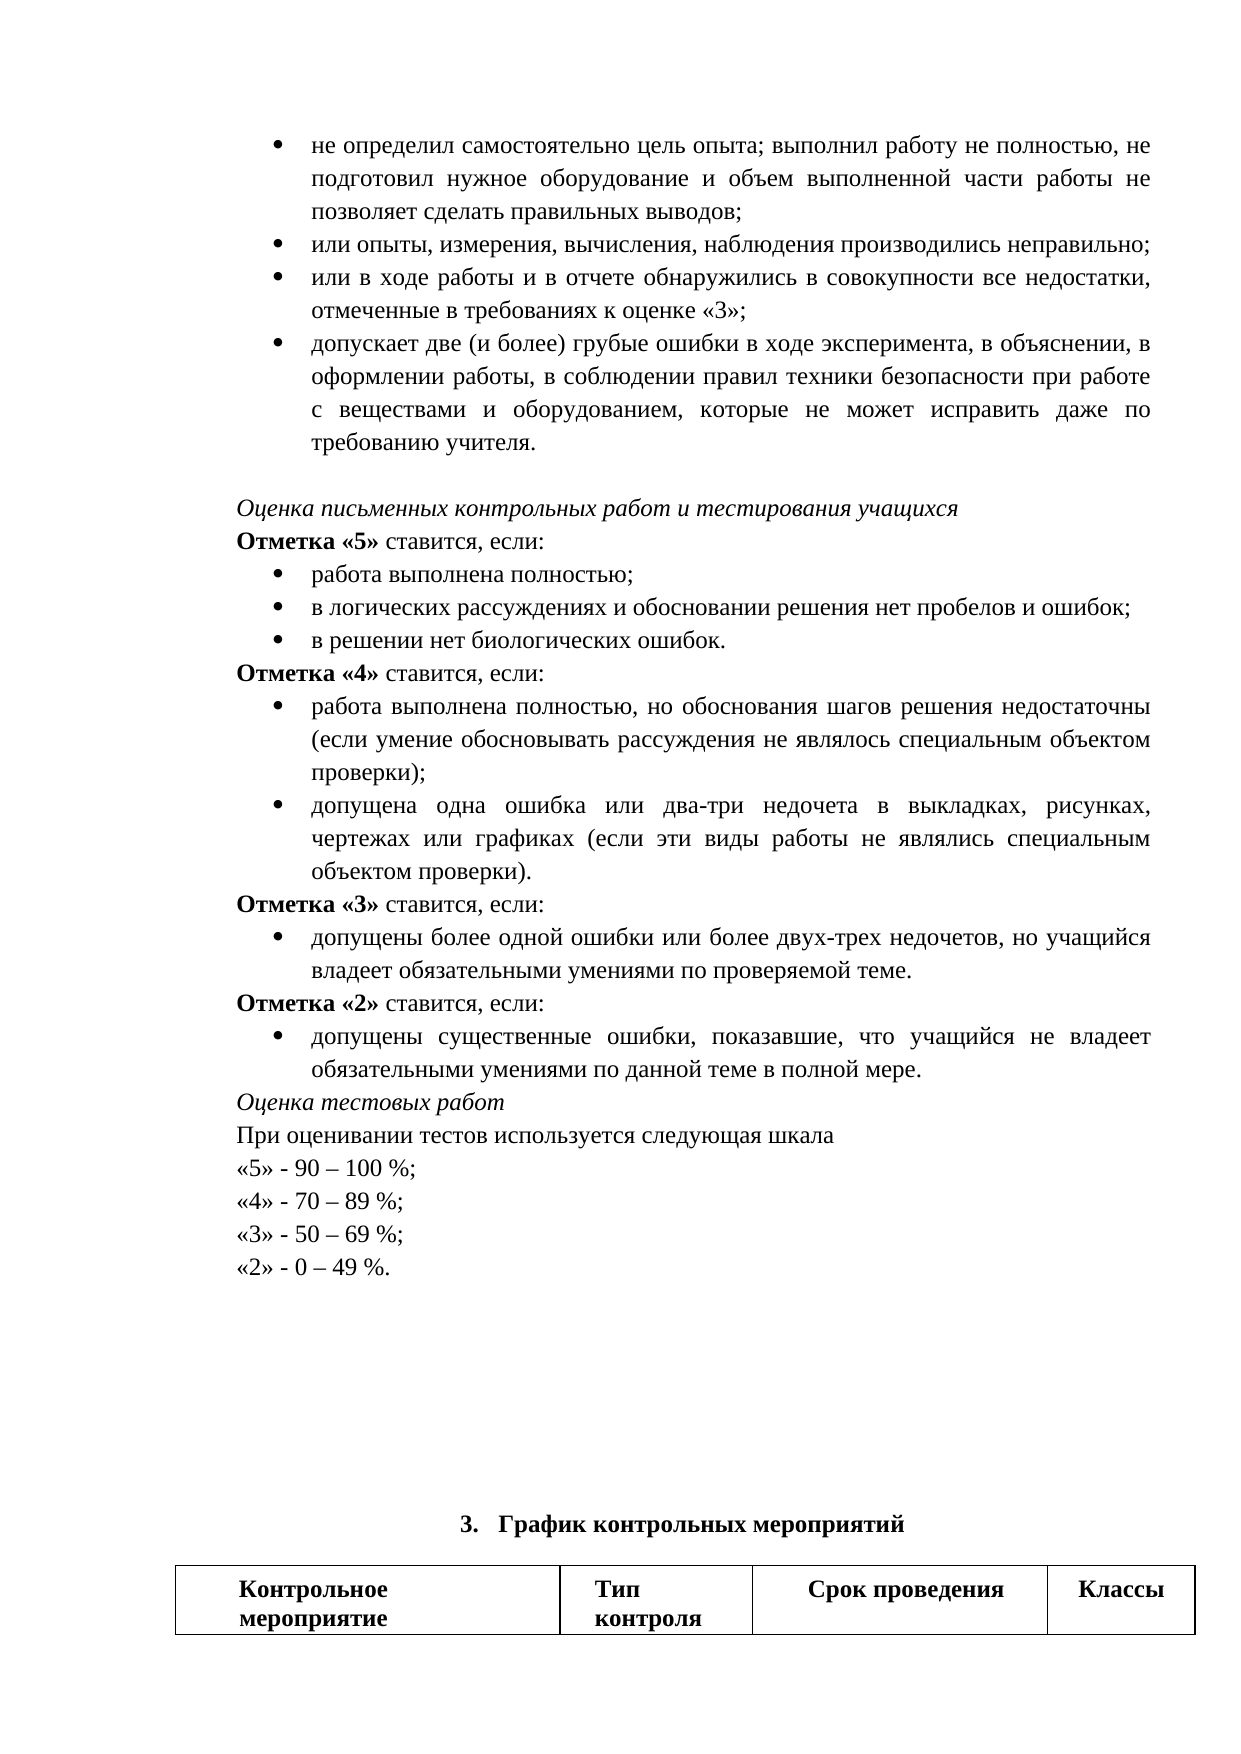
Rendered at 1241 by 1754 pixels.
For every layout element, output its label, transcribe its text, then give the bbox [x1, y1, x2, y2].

list График контрольных мероприятий [213, 1509, 1152, 1538]
table_header Классы [1048, 1566, 1194, 1634]
text Отметка «2» ставится, если: [177, 988, 1152, 1017]
text «5» - 90 – 100 %; [177, 1153, 1152, 1182]
list допущена одна ошибка или два-три недочета в выкладках, рисунках, чертежах или графиках (если эти виды работы не являлись специальным объектом проверки). [274, 790, 1152, 885]
text «4» - 70 – 89 %; [177, 1186, 1152, 1215]
list работа выполнена полностью, но обоснования шагов решения недостаточны (если умение обосновывать рассуждения не являлось специальным объектом проверки); [274, 691, 1152, 786]
list или в ходе работы и в отчете обнаружились в совокупности все недостатки, отмеченные в требованиях к оценке «3»; [274, 262, 1152, 324]
list работа выполнена полностью; [274, 559, 1152, 588]
table_header Тип контроля [561, 1566, 752, 1634]
list в логических рассуждениях и обосновании решения нет пробелов и ошибок; [274, 592, 1152, 621]
table_header Срок проведения [753, 1566, 1047, 1634]
list или опыты, измерения, вычисления, наблюдения производились неправильно; [274, 229, 1152, 258]
text Отметка «5» ставится, если: [177, 526, 1152, 555]
text Оценка тестовых работ [177, 1087, 1152, 1116]
text Отметка «4» ставится, если: [177, 658, 1152, 687]
list допускает две (и более) грубые ошибки в ходе эксперимента, в объяснении, в оформлении работы, в соблюдении правил техники безопасности при работе с веществами и оборудованием, которые не может исправить даже по требованию учителя. [274, 328, 1152, 456]
text При оценивании тестов используется следующая шкала [177, 1120, 1152, 1149]
text Оценка письменных контрольных работ и тестирования учащихся [177, 493, 1152, 522]
text «3» - 50 – 69 %; [177, 1219, 1152, 1248]
list допущены более одной ошибки или более двух-трех недочетов, но учащийся владеет обязательными умениями по проверяемой теме. [274, 922, 1152, 984]
list в решении нет биологических ошибок. [274, 625, 1152, 654]
list допущены существенные ошибки, показавшие, что учащийся не владеет обязательными умениями по данной теме в полной мере. [274, 1021, 1152, 1083]
table_header Контрольное мероприятие [176, 1566, 559, 1634]
text «2» - 0 – 49 %. [177, 1252, 1152, 1281]
text Отметка «3» ставится, если: [177, 889, 1152, 918]
list не определил самостоятельно цель опыта; выполнил работу не полностью, не подготовил нужное оборудование и объем выполненной части работы не позволяет сделать правильных выводов; [274, 130, 1152, 224]
